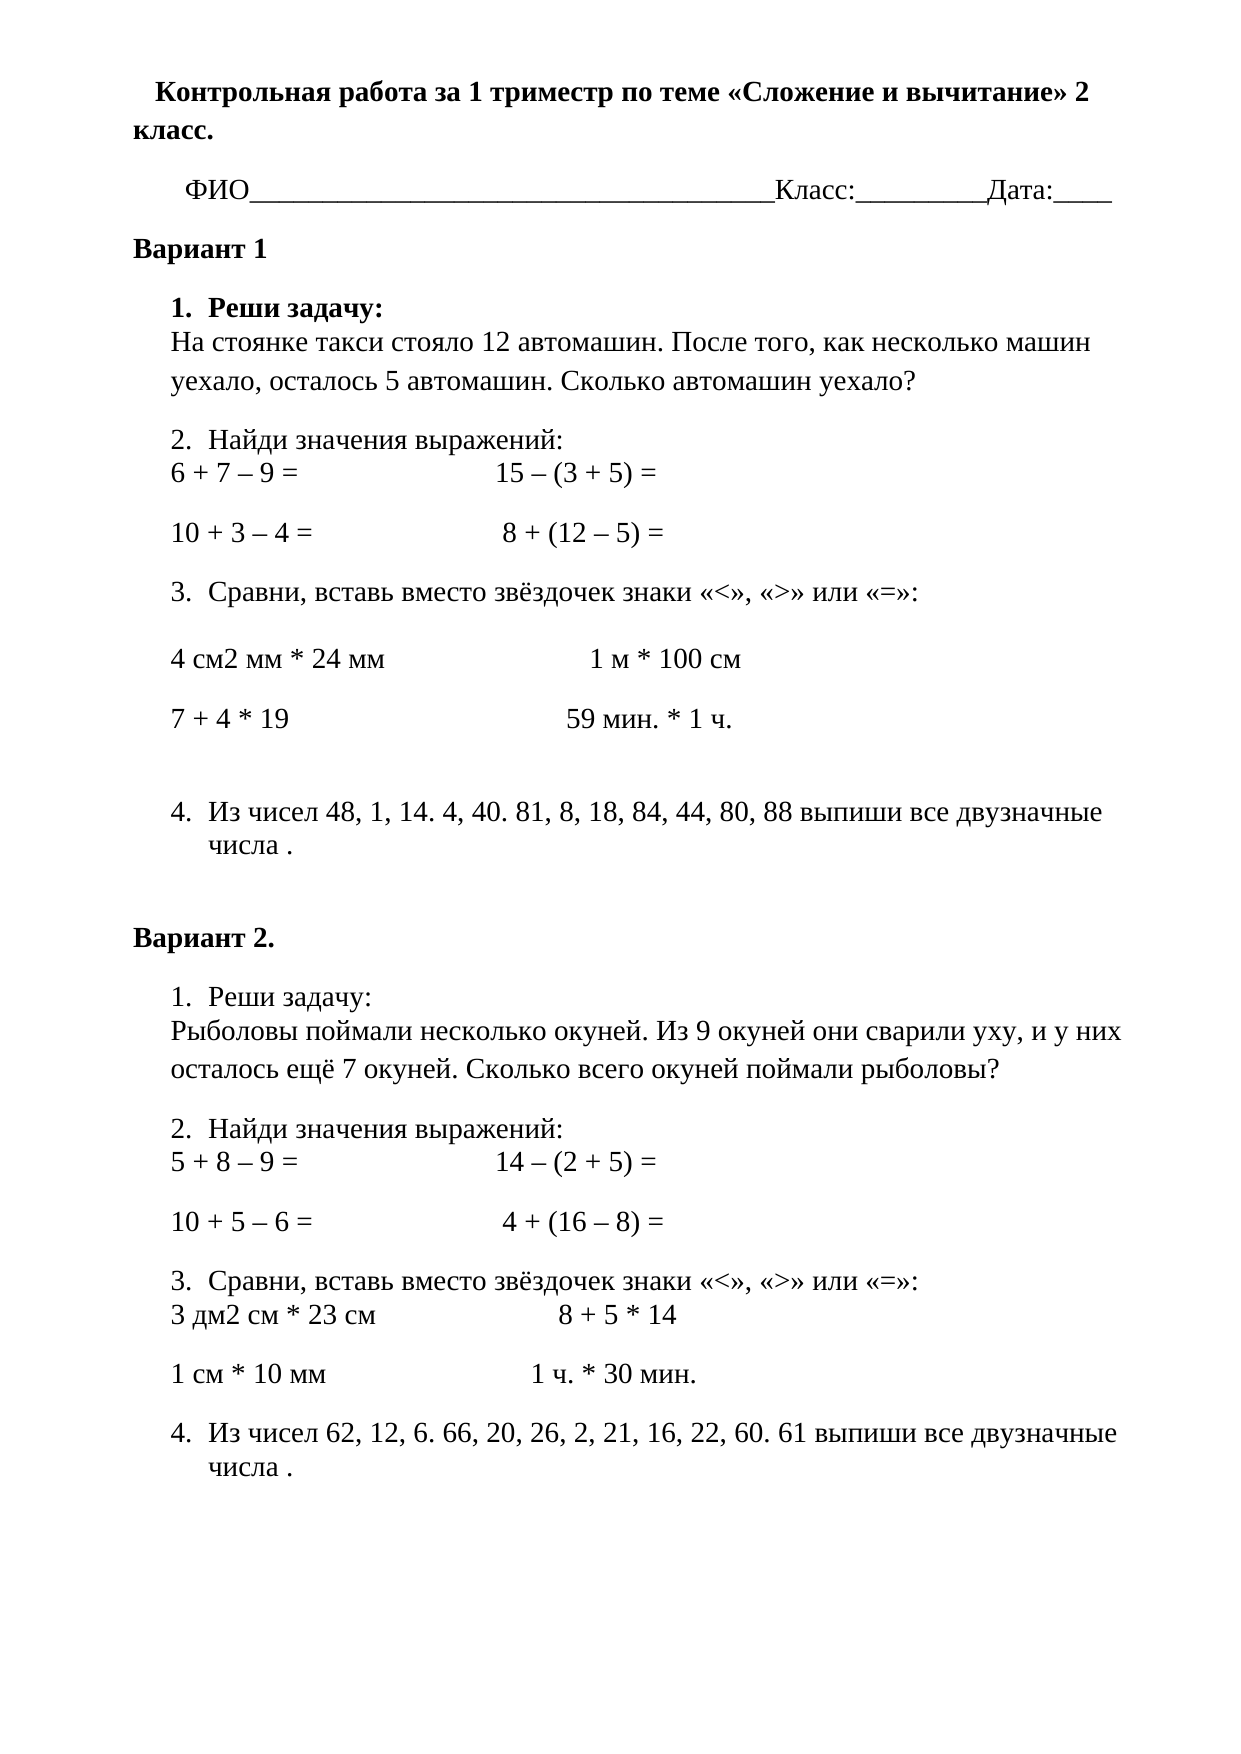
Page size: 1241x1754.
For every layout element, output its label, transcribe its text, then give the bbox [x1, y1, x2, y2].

list Из чисел 48, 1, 14. 4, 40. 81, 8, 18, 84, 44, 80, 88 выпиши все двузначные числа . [170, 794, 1122, 861]
list Найди значения выражений: [170, 1111, 1122, 1144]
text Вариант 2. [133, 920, 1122, 954]
text * 10 мм 1 ч. * 30 мин. [170, 1356, 1122, 1390]
text Рыболовы поймали несколько окуней. Из 9 окуней они сварили уху, и у них осталось ещё 7 окуней. Сколько всего окуней поймали рыболовы? [170, 1013, 1122, 1085]
text 10 + 3 – 4 = 8 + (12 – 5) = [170, 515, 1122, 548]
text 10 + 5 – 6 = 4 + (16 – 8) = [170, 1204, 1122, 1237]
list ФИО____________________________________Класс:_________Дата:____ [184, 172, 1122, 205]
text 5 + 8 – 9 = 14 – (2 + 5) = [170, 1144, 1122, 1178]
text 6 + 7 – 9 = 15 – (3 + 5) = [170, 456, 1122, 489]
text Вариант 1 [133, 231, 1122, 265]
list Реши задачу: [170, 291, 1122, 324]
text На стоянке такси стояло 12 автомашин. После того, как несколько машин уехало, осталось 5 автомашин. Сколько автомашин уехало? [170, 324, 1122, 396]
list Найди значения выражений: [170, 422, 1122, 456]
text 3 дм * 23 см 8 + 5 * 14 [170, 1297, 1122, 1330]
list Сравни, вставь вместо звёздочек знаки «<», «>» или «=»: [170, 1263, 1122, 1297]
text 4 см2 мм * 24 мм * [170, 641, 1122, 675]
list Сравни, вставь вместо звёздочек знаки «<», «>» или «=»: [170, 574, 1122, 608]
text 7 + 4 * 19 59 мин. * 1 ч. [170, 701, 1122, 734]
list Из чисел 62, 12, 6. 66, 20, 26, 2, 21, 16, 22, 60. 61 выпиши все двузначные числа . [170, 1416, 1122, 1483]
text Контрольная работа за 1 триместр по теме «Сложение и вычитание» 2 класс. [133, 74, 1122, 146]
list Реши задачу: [170, 979, 1122, 1013]
